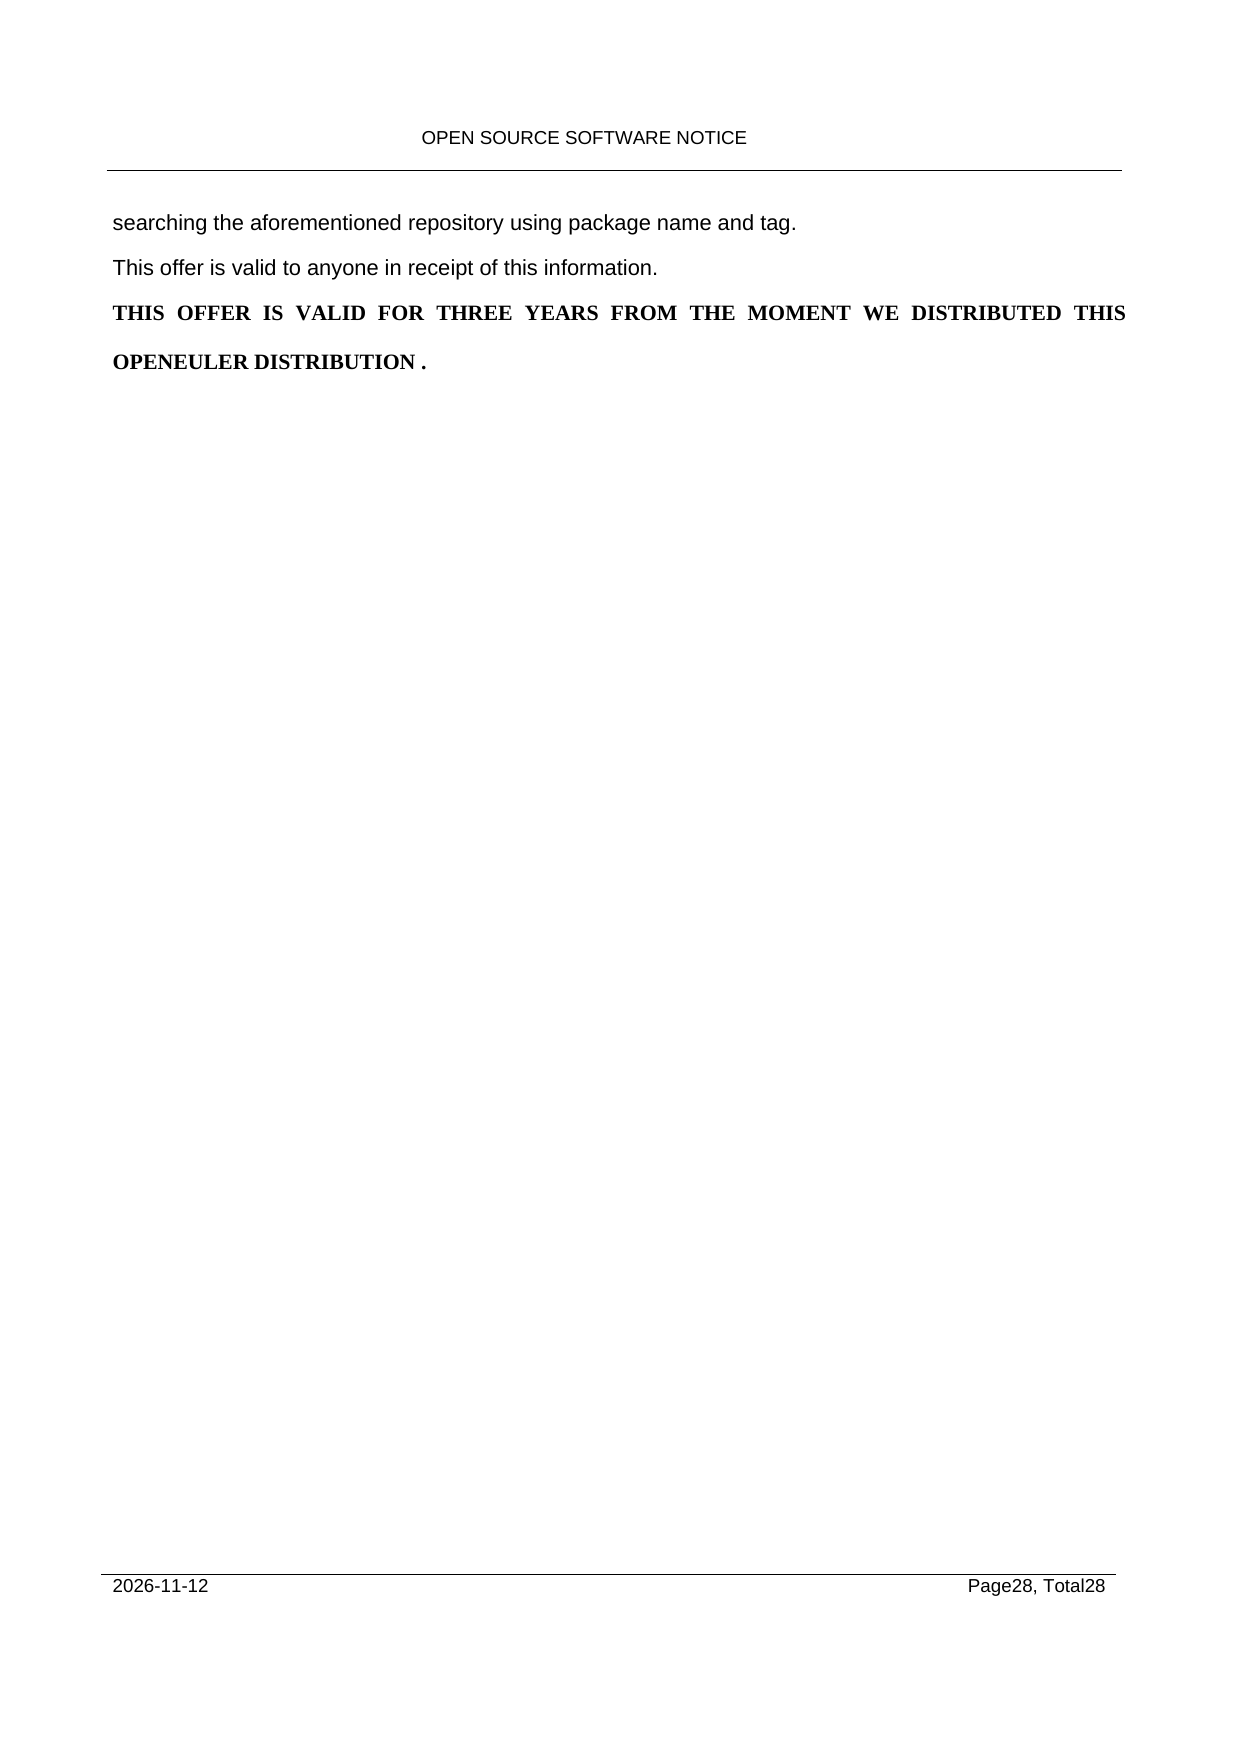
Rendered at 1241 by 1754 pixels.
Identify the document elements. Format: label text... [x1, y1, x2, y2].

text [112, 206, 1128, 239]
text This offer is valid to anyone in receipt of this information. [112, 251, 1128, 284]
text THIS OFFER IS VALID FOR THREE YEARS FROM THE MOMENT WE DISTRIBUTED THIS OPENEULER DISTRIBUTION . [112, 297, 1128, 378]
